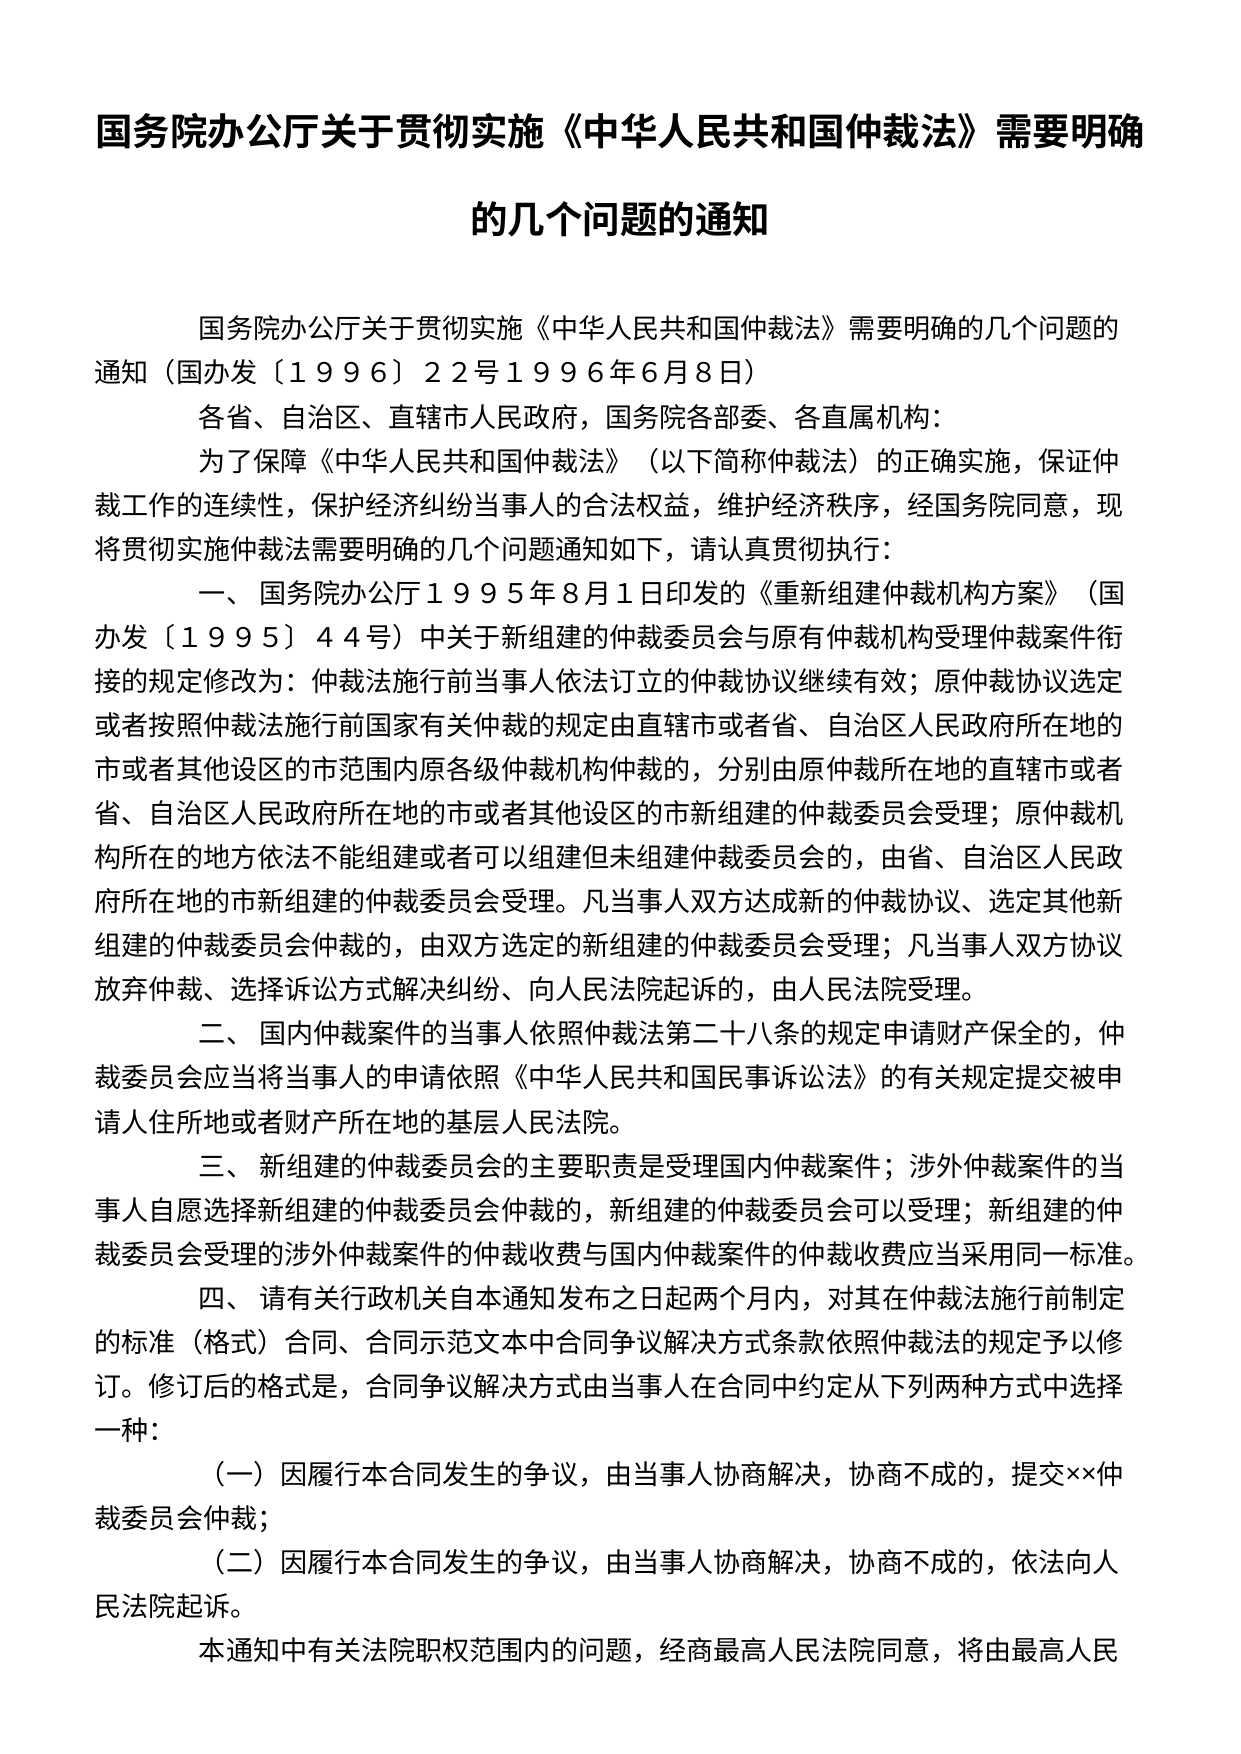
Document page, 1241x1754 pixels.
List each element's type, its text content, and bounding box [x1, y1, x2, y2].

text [94, 1627, 1146, 1671]
text 国务院办公厅关于贯彻实施《中华人民共和国仲裁法》需要明确的几个问题的通知 [94, 85, 1146, 261]
text 各省、自治区、直辖市人民政府，国务院各部委、各直属机构： [94, 393, 1146, 437]
text （一）因履行本合同发生的争议，由当事人协商解决，协商不成的，提交××仲裁委员会仲裁； [94, 1451, 1146, 1539]
text （二）因履行本合同发生的争议，由当事人协商解决，协商不成的，依法向人民法院起诉。 [94, 1539, 1146, 1627]
text 四、 请有关行政机关自本通知发布之日起两个月内，对其在仲裁法施行前制定的标准（格式）合同、合同示范文本中合同争议解决方式条款依照仲裁法的规定予以修订。修订后的格式是，合同争议解决方式由当事人在合同中约定从下列两种方式中选择一种： [94, 1274, 1146, 1451]
text 二、 国内仲裁案件的当事人依照仲裁法第二十八条的规定申请财产保全的，仲裁委员会应当将当事人的申请依照《中华人民共和国民事诉讼法》的有关规定提交被申请人住所地或者财产所在地的基层人民法院。 [94, 1010, 1146, 1142]
text 国务院办公厅关于贯彻实施《中华人民共和国仲裁法》需要明确的几个问题的通知（国办发〔１９９６〕２２号１９９６年６月８日） [94, 305, 1146, 393]
text 为了保障《中华人民共和国仲裁法》（以下简称仲裁法）的正确实施，保证仲裁工作的连续性，保护经济纠纷当事人的合法权益，维护经济秩序，经国务院同意，现将贯彻实施仲裁法需要明确的几个问题通知如下，请认真贯彻执行： [94, 437, 1146, 569]
text 三、 新组建的仲裁委员会的主要职责是受理国内仲裁案件；涉外仲裁案件的当事人自愿选择新组建的仲裁委员会仲裁的，新组建的仲裁委员会可以受理；新组建的仲裁委员会受理的涉外仲裁案件的仲裁收费与国内仲裁案件的仲裁收费应当采用同一标准。 [94, 1142, 1146, 1274]
text 一、 国务院办公厅１９９５年８月１日印发的《重新组建仲裁机构方案》（国办发〔１９９５〕４４号）中关于新组建的仲裁委员会与原有仲裁机构受理仲裁案件衔接的规定修改为：仲裁法施行前当事人依法订立的仲裁协议继续有效；原仲裁协议选定或者按照仲裁法施行前国家有关仲裁的规定由直辖市或者省、自治区人民政府所在地的市或者其他设区的市范围内原各级仲裁机构仲裁的，分别由原仲裁所在地的直辖市或者省、自治区人民政府所在地的市或者其他设区的市新组建的仲裁委员会受理；原仲裁机构所在的地方依法不能组建或者可以组建但未组建仲裁委员会的，由省、自治区人民政府所在地的市新组建的仲裁委员会受理。凡当事人双方达成新的仲裁协议、选定其他新组建的仲裁委员会仲裁的，由双方选定的新组建的仲裁委员会受理；凡当事人双方协议放弃仲裁、选择诉讼方式解决纠纷、向人民法院起诉的，由人民法院受理。 [94, 569, 1146, 1010]
